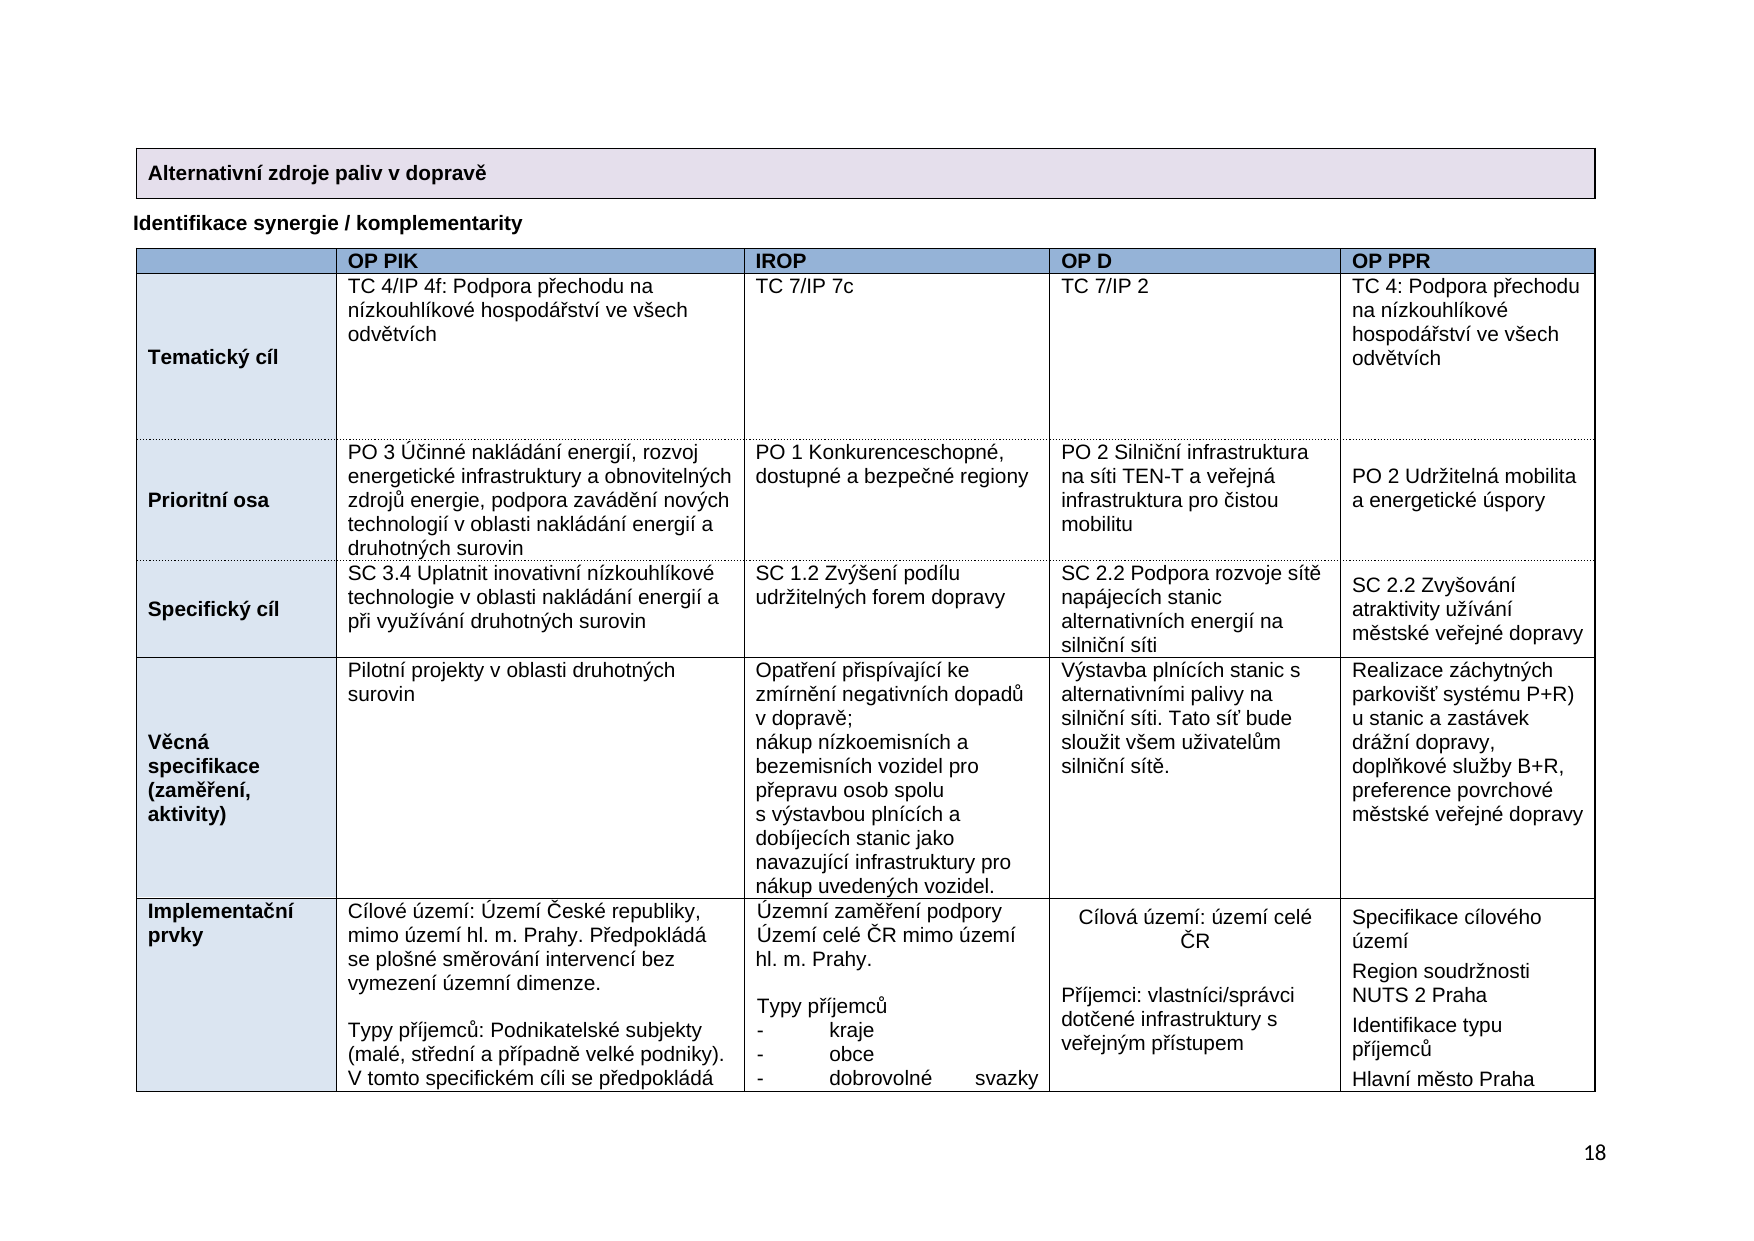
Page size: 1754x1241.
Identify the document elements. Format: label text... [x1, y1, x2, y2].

table_cell Pilotní projekty v oblasti druhotných surovin [337, 658, 744, 897]
table_cell PO 2 Silniční infrastruktura na síti TEN-T a veřejná infrastruktura pro čistou mobilitu [1050, 439, 1340, 560]
table_cell TC 4/IP 4f: Podpora přechodu na nízkouhlíkové hospodářství ve všech odvětvích [337, 274, 744, 439]
table_cell Věcná specifikace (zaměření, aktivity) [137, 658, 336, 897]
table_cell SC 3.4 Uplatnit inovativní nízkouhlíkové technologie v oblasti nakládání energií a při využívání druhotných surovin [337, 560, 744, 657]
table_cell PO 1 Konkurenceschopné, dostupné a bezpečné regiony [745, 439, 1049, 560]
table_header [137, 249, 336, 273]
table_cell Výstavba plnících stanic s alternativními palivy na silniční síti. Tato síť bude sloužit všem uživatelům silniční sítě. [1050, 658, 1340, 897]
table_cell PO 3 Účinné nakládání energií, rozvoj energetické infrastruktury a obnovitelných zdrojů energie, podpora zavádění nových technologií v oblasti nakládání energií a druhotných surovin [337, 439, 744, 560]
table_cell Implementační prvky [137, 899, 336, 1091]
table_cell TC 4: Podpora přechodu na nízkouhlíkové hospodářství ve všech odvětvích [1341, 274, 1594, 439]
table_cell SC 1.2 Zvýšení podílu udržitelných forem dopravy [745, 560, 1049, 657]
table_header OP PIK [337, 249, 744, 273]
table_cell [337, 899, 744, 1091]
table_header OP PPR [1341, 249, 1594, 273]
table_header Alternativní zdroje paliv v dopravě [137, 149, 1594, 198]
table_cell SC 2.2 Zvyšování atraktivity užívání městské veřejné dopravy [1341, 560, 1594, 657]
table_cell Tematický cíl [137, 274, 336, 439]
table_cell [1341, 899, 1594, 1091]
text Identifikace synergie / komplementarity [133, 211, 1606, 235]
table_cell Opatření přispívající ke zmírnění negativních dopadů v dopravě; nákup nízkoemisních a bezemisních vozidel pro přepravu osob spolu s výstavbou plnících a dobíjecích stanic jako navazující infrastruktury pro nákup uvedených vozidel. [745, 658, 1049, 897]
table_header OP D [1050, 249, 1340, 273]
table_cell TC 7/IP 2 [1050, 274, 1340, 439]
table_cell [1050, 899, 1340, 1091]
table_cell Specifický cíl [137, 560, 336, 657]
table_cell Realizace záchytných parkovišť systému P+R) u stanic a zastávek drážní dopravy, doplňkové služby B+R, preference povrchové městské veřejné dopravy [1341, 658, 1594, 897]
table_cell PO 2 Udržitelná mobilita a energetické úspory [1341, 439, 1594, 560]
table_cell SC 2.2 Podpora rozvoje sítě napájecích stanic alternativních energií na silniční síti [1050, 560, 1340, 657]
table_cell TC 7/IP 7c [745, 274, 1049, 439]
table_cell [745, 899, 1049, 1091]
table_header IROP [745, 249, 1049, 273]
table_cell Prioritní osa [137, 439, 336, 560]
